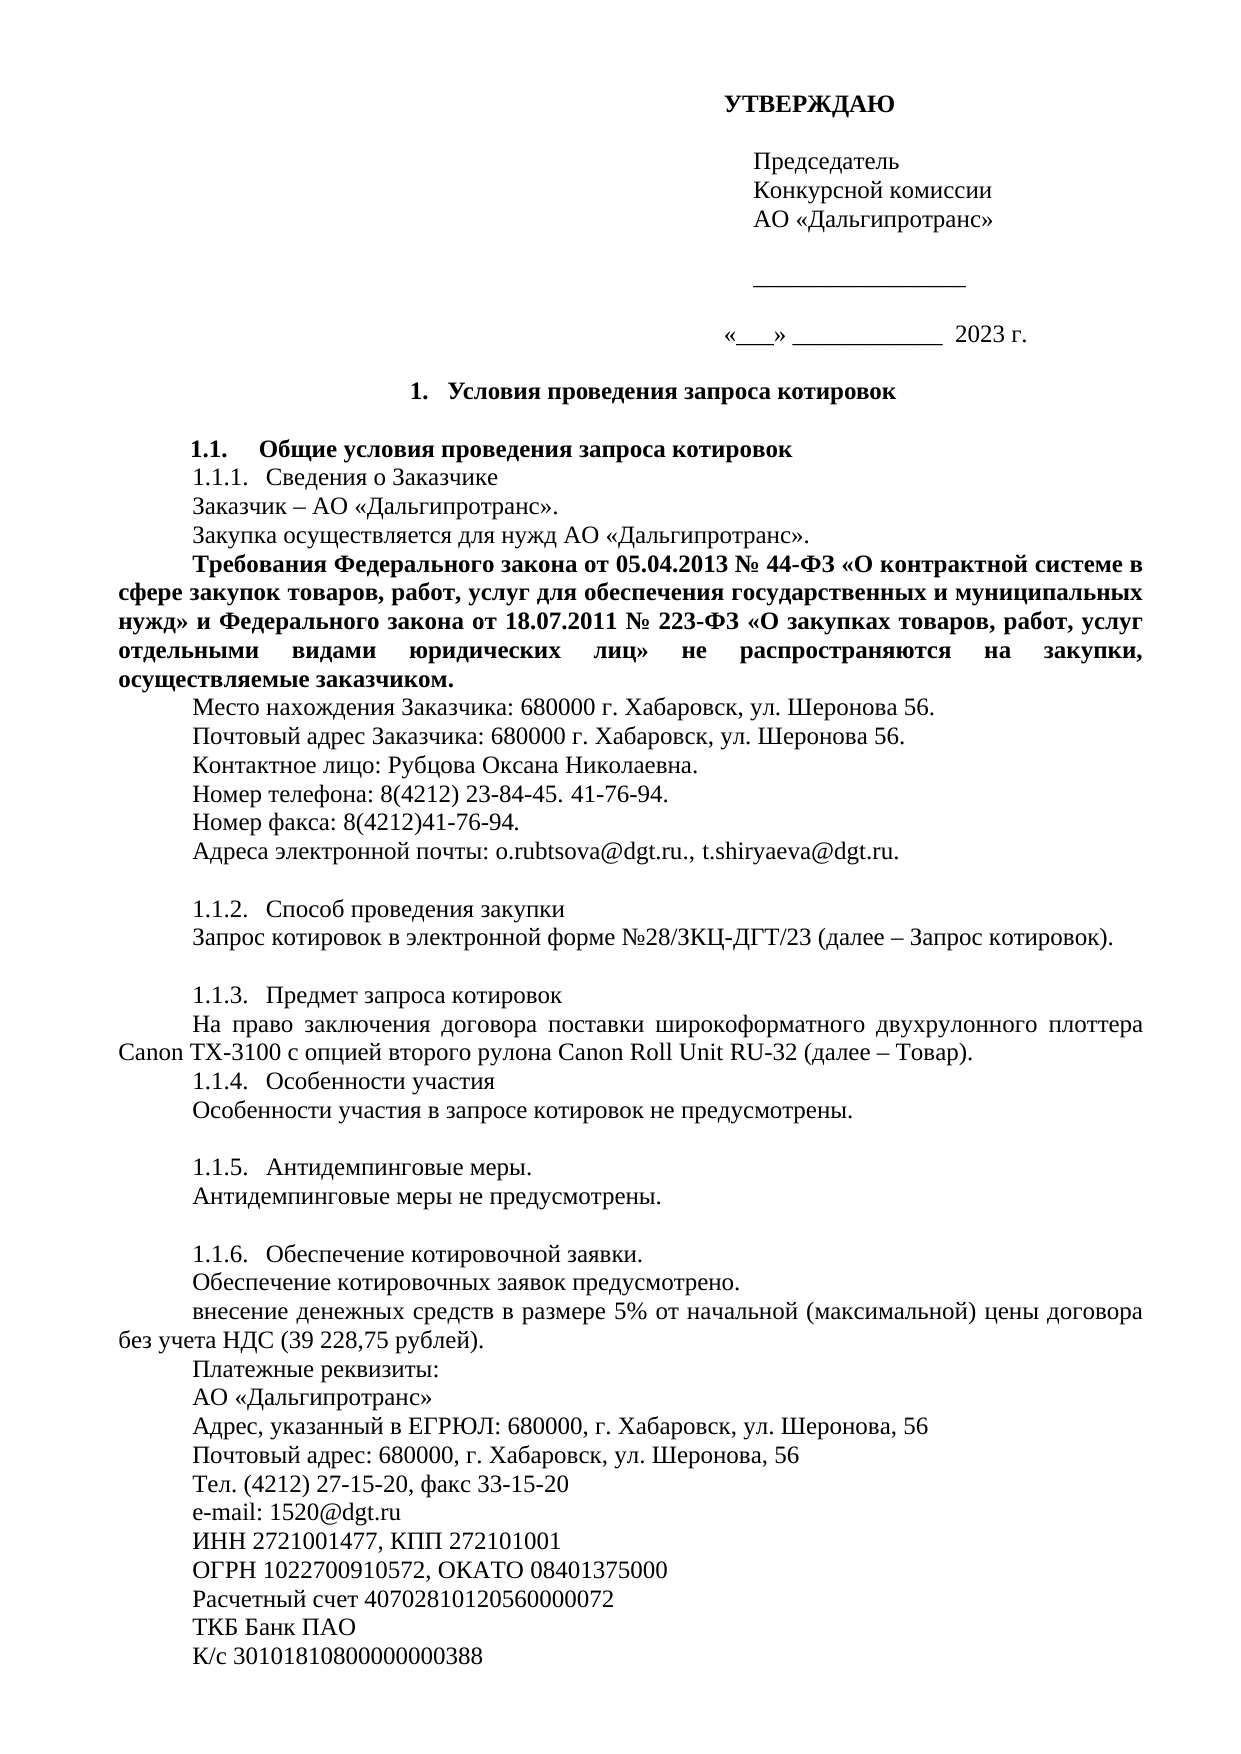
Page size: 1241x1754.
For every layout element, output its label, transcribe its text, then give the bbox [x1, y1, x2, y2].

text Номер факса: 8(4212)41-76-94. [118, 807, 1144, 836]
text «___» ____________ 2023 г. [723, 319, 1144, 347]
text Особенности участия в запросе котировок не предусмотрены. [118, 1095, 1144, 1124]
text УТВЕРЖДАЮ [723, 89, 1144, 117]
text К/с 30101810800000000388 [118, 1641, 1144, 1670]
text Конкурсной комиссии [753, 175, 1144, 204]
text Тел. (4212) 27-15-20, факс 33-15-20 [118, 1469, 1144, 1497]
subtitle Способ проведения закупки [192, 894, 1144, 922]
subtitle Предмет запроса котировок [192, 980, 1144, 1009]
text Место нахождения Заказчика: 680000 г. Хабаровск, ул. Шеронова 56. [118, 692, 1144, 721]
text ТКБ Банк ПАО [118, 1612, 1144, 1641]
subtitle 1. Условия проведения запроса котировок [156, 376, 1144, 405]
subtitle Антидемпинговые меры. [192, 1152, 1144, 1181]
text Адрес, указанный в ЕГРЮЛ: 680000, г. Хабаровск, ул. Шеронова, 56 [118, 1411, 1144, 1440]
text Обеспечение котировочных заявок предусмотрено. [118, 1267, 1144, 1296]
text ИНН 2721001477, КПП 272101001 [118, 1526, 1144, 1555]
text Адреса электронной почты: o.rubtsova@dgt.ru., t.shiryaeva@dgt.ru. [118, 836, 1144, 865]
text Антидемпинговые меры не предусмотрены. [118, 1181, 1144, 1210]
text Почтовый адрес: 680000, г. Хабаровск, ул. Шеронова, 56 [118, 1440, 1144, 1469]
text Расчетный счет 40702810120560000072 [118, 1584, 1144, 1612]
subtitle Особенности участия [192, 1066, 1144, 1095]
subtitle Обеспечение котировочной заявки. [192, 1239, 1144, 1267]
text Требования Федерального закона от 05.04.2013 № 44-ФЗ «О контрактной системе в сфере закупок товаров, работ, услуг для обеспечения государственных и муниципальных нужд» и Федерального закона от 18.07.2011 № 223-ФЗ «О закупках товаров, работ, услуг отдельными видами юридических лиц» не распространяются на закупки, осуществляемые заказчиком. [118, 549, 1144, 692]
text ОГРН 1022700910572, ОКАТО 08401375000 [118, 1555, 1144, 1584]
text e-mail: 1520@dgt.ru [118, 1497, 1144, 1526]
text На право заключения договора поставки широкоформатного двухрулонного плоттера Canon TX-3100 с опцией второго рулона Canon Roll Unit RU-32 (далее – Товар). [118, 1009, 1144, 1066]
subtitle Сведения о Заказчике [118, 462, 1144, 491]
text Контактное лицо: Рубцова Оксана Николаевна. [118, 750, 1144, 779]
subtitle 1.1. Общие условия проведения запроса котировок [177, 434, 1144, 462]
text Запрос котировок в электронной форме №28/ЗКЦ-ДГТ/23 (далее – Запрос котировок). [118, 922, 1144, 951]
text _________________И.В.Бадяев [753, 261, 1144, 290]
text Председатель [753, 146, 1144, 175]
text Номер телефона: 8(4212) 23-84-45. 41-76-94. [118, 779, 1144, 807]
text Закупка осуществляется для нужд АО «Дальгипротранс». [118, 520, 1144, 549]
text АО «Дальгипротранс» [118, 1382, 1144, 1411]
text Заказчик – АО «Дальгипротранс». [118, 491, 1144, 520]
text Платежные реквизиты: [118, 1354, 1144, 1382]
text АО «Дальгипротранс» [753, 204, 1144, 232]
text внесение денежных средств в размере 5% от начальной (максимальной) цены договора без учета НДС (39 228,75 рублей). [118, 1296, 1144, 1354]
text Почтовый адрес Заказчика: 680000 г. Хабаровск, ул. Шеронова 56. [118, 721, 1144, 750]
